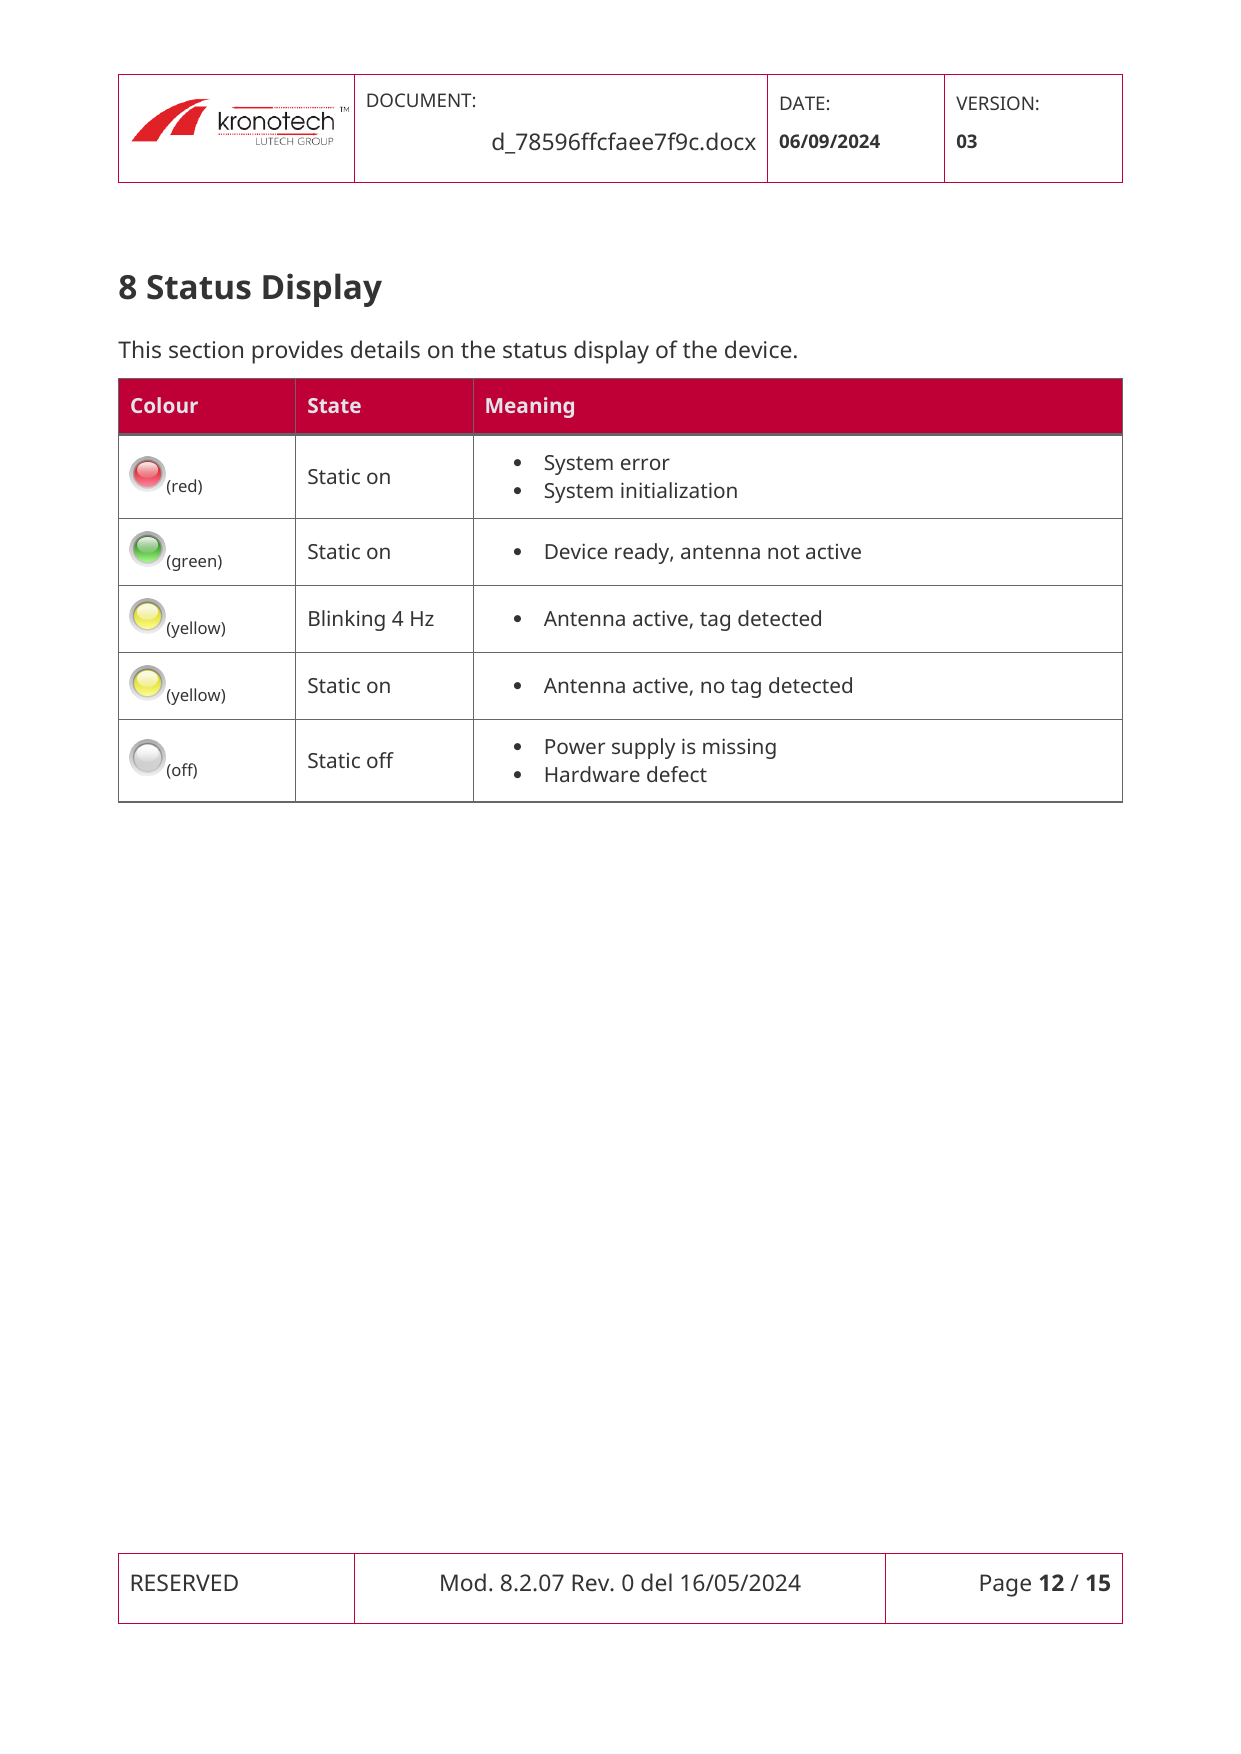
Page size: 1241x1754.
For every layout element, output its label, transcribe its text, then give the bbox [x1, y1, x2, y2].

table_header Colour [119, 379, 295, 433]
picture [129, 598, 166, 634]
table_cell Static off [296, 720, 473, 801]
picture [129, 456, 166, 492]
table_cell (green) [119, 519, 295, 584]
table_cell Antenna active, tag detected [474, 586, 1122, 652]
table_header State [296, 379, 473, 433]
picture [129, 531, 166, 567]
table_cell (yellow) [119, 586, 295, 652]
picture [129, 739, 166, 776]
table_cell Static on [296, 436, 473, 518]
table_cell (yellow) [119, 653, 295, 718]
table_cell Power supply is missing Hardware defect [474, 720, 1122, 801]
table_cell Static on [296, 519, 473, 584]
table_cell Device ready, antenna not active [474, 519, 1122, 584]
picture [129, 665, 166, 701]
table_cell (off) [119, 720, 295, 801]
picture [129, 92, 351, 152]
table_cell Blinking 4 Hz [296, 586, 473, 652]
table_cell Antenna active, no tag detected [474, 653, 1122, 718]
table_header Meaning [474, 379, 1122, 433]
table_cell System error System initialization [474, 436, 1122, 518]
table_cell Static on [296, 653, 473, 718]
subtitle Status Display [118, 264, 1122, 309]
table_cell (red) [119, 436, 295, 518]
text This section provides details on the status display of the device. [118, 334, 1122, 366]
